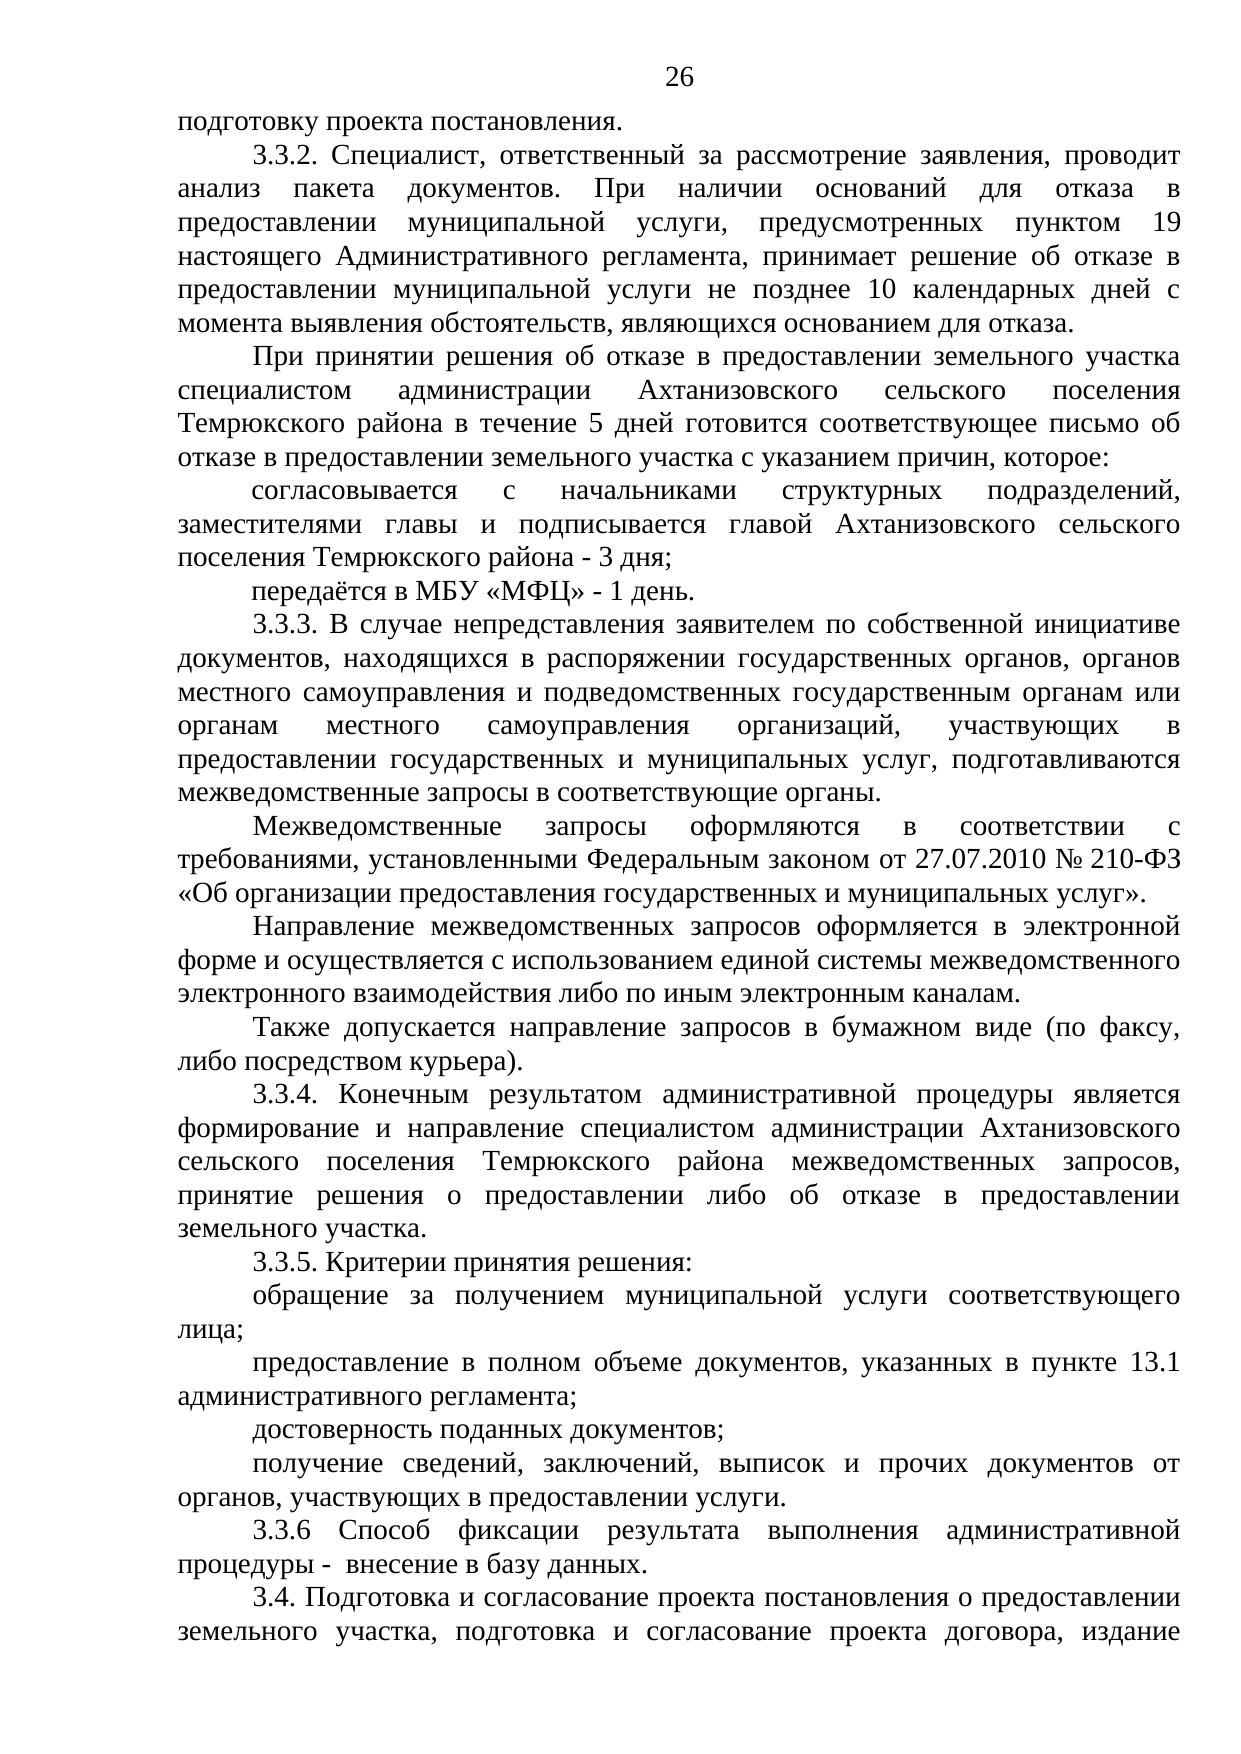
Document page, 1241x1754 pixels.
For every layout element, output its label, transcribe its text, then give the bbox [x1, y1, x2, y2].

text обращение за получением муниципальной услуги соответствующего лица; [177, 1277, 1181, 1344]
text Направление межведомственных запросов оформляется в электронной форме и осуществляется с использованием единой системы межведомственного электронного взаимодействия либо по иным электронным каналам. [177, 908, 1181, 1009]
text достоверность поданных документов; [177, 1412, 1181, 1445]
text предоставление в полном объеме документов, указанных в пункте 13.1 административного регламента; [177, 1344, 1181, 1412]
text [177, 1579, 1181, 1646]
text 3.3.5. Критерии принятия решения: [177, 1244, 1181, 1277]
text получение сведений, заключений, выписок и прочих документов от органов, участвующих в предоставлении услуги. [177, 1445, 1181, 1512]
text При принятии решения об отказе в предоставлении земельного участка специалистом администрации Ахтанизовского сельского поселения Темрюкского района в течение 5 дней готовится соответствующее письмо об отказе в предоставлении земельного участка с указанием причин, которое: [177, 338, 1181, 472]
text Межведомственные запросы оформляются в соответствии с требованиями, установленными Федеральным законом от 27.07.2010 № 210-ФЗ «Об организации предоставления государственных и муниципальных услуг». [177, 808, 1181, 908]
text 3.3.6 Способ фиксации результата выполнения административной процедуры - внесение в базу данных. [177, 1512, 1181, 1579]
text согласовывается с начальниками структурных подразделений, заместителями главы и подписывается главой Ахтанизовского сельского поселения Темрюкского района - 3 дня; [177, 472, 1181, 573]
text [177, 103, 1181, 137]
text Также допускается направление запросов в бумажном виде (по факсу, либо посредством курьера). [177, 1009, 1181, 1076]
text передаётся в МБУ «МФЦ» - 1 день. [177, 573, 1181, 607]
text 3.3.4. Конечным результатом административной процедуры является формирование и направление специалистом администрации Ахтанизовского сельского поселения Темрюкского района межведомственных запросов, принятие решения о предоставлении либо об отказе в предоставлении земельного участка. [177, 1076, 1181, 1244]
text 3.3.3. В случае непредставления заявителем по собственной инициативе документов, находящихся в распоряжении государственных органов, органов местного самоуправления и подведомственных государственным органам или органам местного самоуправления организаций, участвующих в предоставлении государственных и муниципальных услуг, подготавливаются межведомственные запросы в соответствующие органы. [177, 607, 1181, 808]
text 3.3.2. Специалист, ответственный за рассмотрение заявления, проводит анализ пакета документов. При наличии оснований для отказа в предоставлении муниципальной услуги, предусмотренных пунктом 19 настоящего Административного регламента, принимает решение об отказе в предоставлении муниципальной услуги не позднее 10 календарных дней с момента выявления обстоятельств, являющихся основанием для отказа. [177, 137, 1181, 338]
